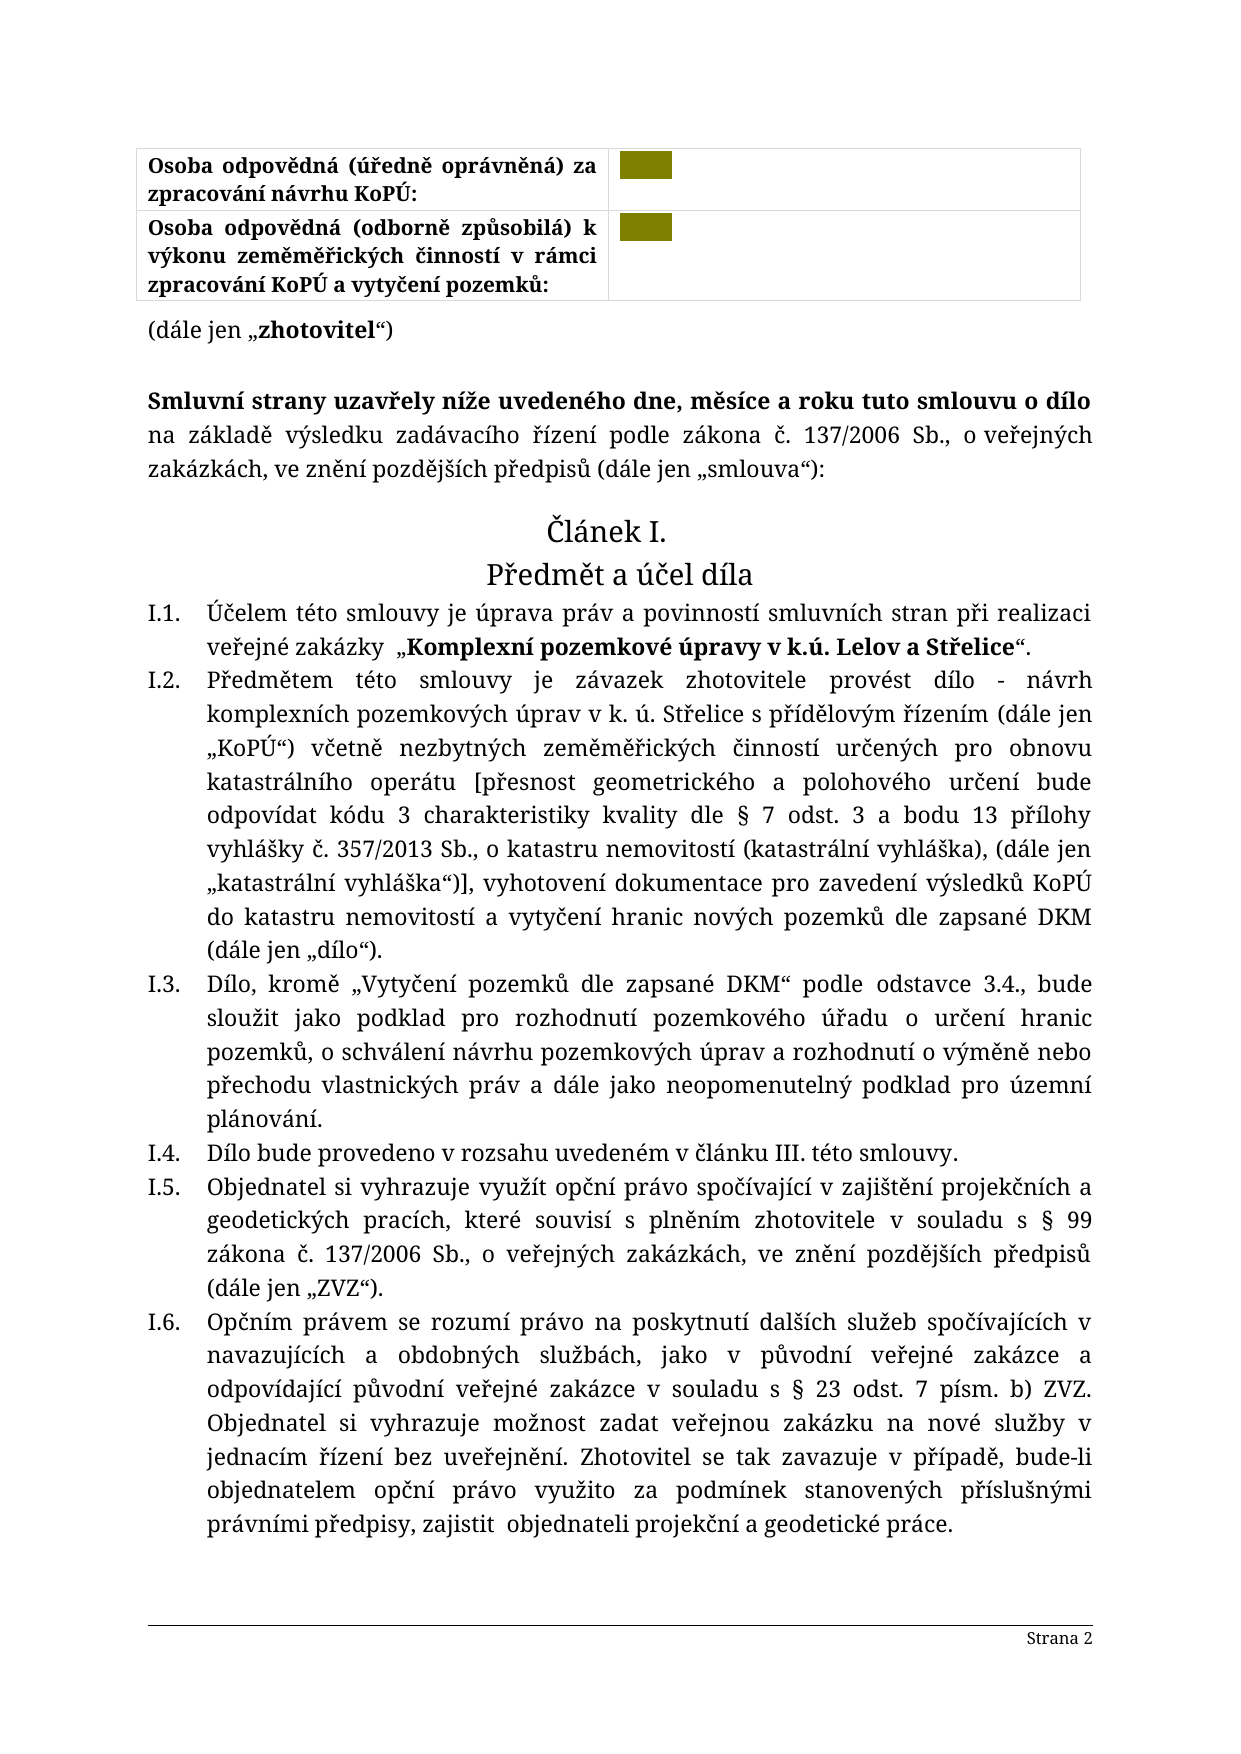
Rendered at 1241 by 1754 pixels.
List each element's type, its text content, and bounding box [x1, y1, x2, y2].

list Účelem této smlouvy je úprava práv a povinností smluvních stran při realizaci veřejné zakázky „Komplexní pozemkové úpravy v k.ú. Lelov a Střelice“. [148, 597, 1093, 662]
list Dílo, kromě „Vytyčení pozemků dle zapsané DKM“ podle odstavce 3.4., bude sloužit jako podklad pro rozhodnutí pozemkového úřadu o určení hranic pozemků, o schválení návrhu pozemkových úprav a rozhodnutí o výměně nebo přechodu vlastnických práv a dále jako neopomenutelný podklad pro územní plánování. [148, 968, 1093, 1134]
list Předmětem této smlouvy je závazek zhotovitele provést dílo - návrh komplexních pozemkových úprav v k. ú. Střelice s přídělovým řízením (dále jen „KoPÚ“) včetně nezbytných zeměměřických činností určených pro obnovu katastrálního operátu [přesnost geometrického a polohového určení bude odpovídat kódu 3 charakteristiky kvality dle § 7 odst. 3 a bodu 13 přílohy vyhlášky č. 357/2013 Sb., o katastru nemovitostí (katastrální vyhláška), (dále jen „katastrální vyhláška“)], vyhotovení dokumentace pro zavedení výsledků KoPÚ do katastru nemovitostí a vytyčení hranic nových pozemků dle zapsané DKM (dále jen „dílo“). [148, 664, 1093, 966]
list Objednatel si vyhrazuje využít opční právo spočívající v zajištění projekčních a geodetických pracích, které souvisí s plněním zhotovitele v souladu s § 99 zákona č. 137/2006 Sb., o veřejných zakázkách, ve znění pozdějších předpisů (dále jen „ZVZ“). [148, 1171, 1093, 1303]
list Dílo bude provedeno v rozsahu uvedeném v článku III. této smlouvy. [148, 1137, 1093, 1168]
table_cell [609, 211, 1080, 300]
text Smluvní strany uzavřely níže uvedeného dne, měsíce a roku tuto smlouvu o dílo na základě výsledku zadávacího řízení podle zákona č. 137/2006 Sb., o veřejných zakázkách, ve znění pozdějších předpisů (dále jen „smlouva“): [148, 385, 1093, 484]
table_cell [609, 149, 1080, 210]
table_cell Osoba odpovědná (odborně způsobilá) k výkonu zeměměřických činností v rámci zpracování KoPÚ a vytyčení pozemků: [137, 211, 608, 300]
subtitle Předmět a účel díla [148, 511, 1093, 594]
list Opčním právem se rozumí právo na poskytnutí dalších služeb spočívajících v navazujících a obdobných službách, jako v původní veřejné zakázce a odpovídající původní veřejné zakázce v souladu s § 23 odst. 7 písm. b) ZVZ. Objednatel si vyhrazuje možnost zadat veřejnou zakázku na nové služby v jednacím řízení bez uveřejnění. Zhotovitel se tak zavazuje v případě, bude-li objednatelem opční právo využito za podmínek stanovených příslušnými právními předpisy, zajistit objednateli projekční a geodetické práce. [148, 1306, 1093, 1539]
text (dále jen „zhotovitel“) [148, 314, 1093, 345]
table_cell Osoba odpovědná (úředně oprávněná) za zpracování návrhu KoPÚ: [137, 149, 608, 210]
